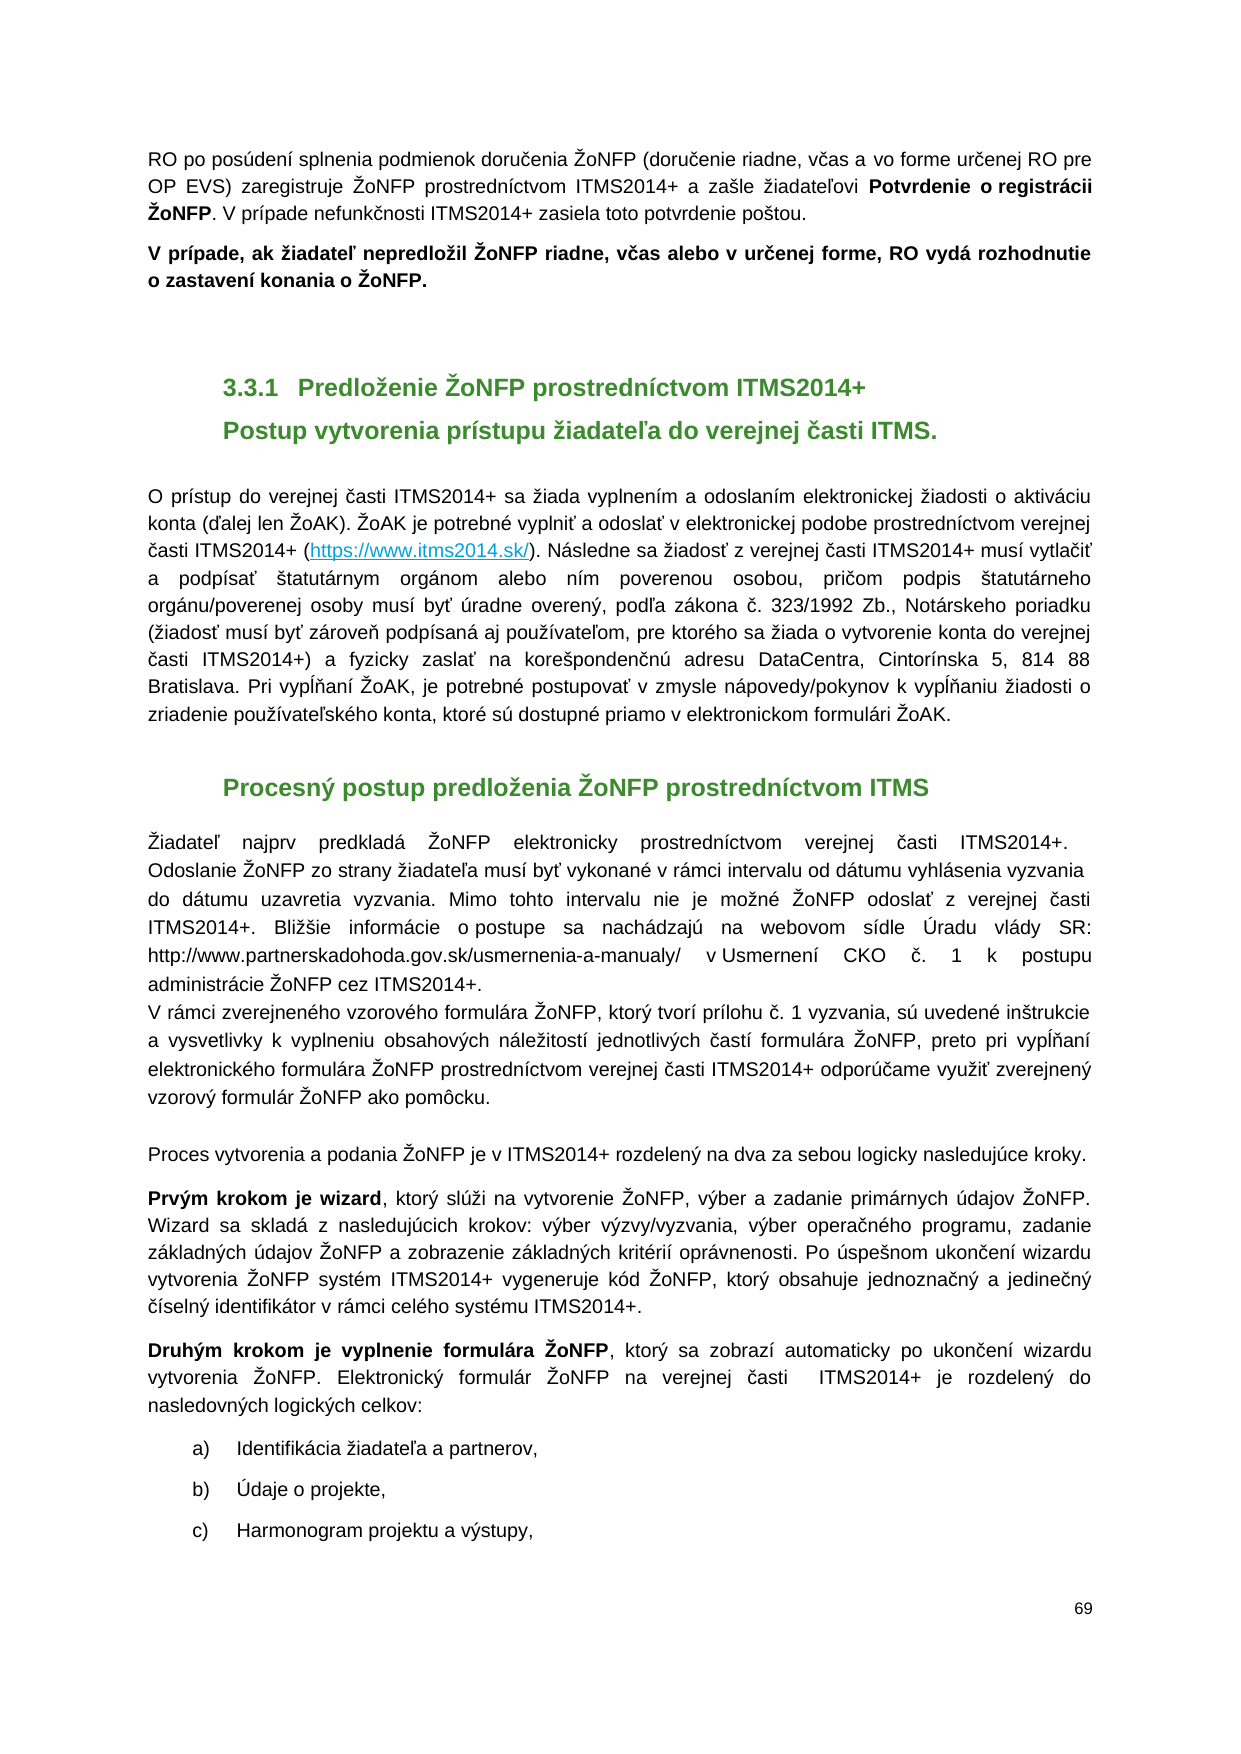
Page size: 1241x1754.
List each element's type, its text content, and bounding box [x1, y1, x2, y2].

text O prístup do verejnej časti ITMS2014+ sa žiada vyplnením a odoslaním elektronickej žiadosti o aktiváciu konta (ďalej len ŽoAK). ŽoAK je potrebné vyplniť a odoslať v elektronickej podobe prostredníctvom verejnej časti ITMS2014+ (https://www.itms2014.sk/). Následne sa žiadosť z verejnej časti ITMS2014+ musí vytlačiť a podpísať štatutárnym orgánom alebo ním poverenou osobou, pričom podpis štatutárneho orgánu/poverenej osoby musí byť úradne overený, podľa zákona č. 323/1992 Zb., Notárskeho poriadku (žiadosť musí byť zároveň podpísaná aj používateľom, pre ktorého sa žiada o vytvorenie konta do verejnej časti ITMS2014+) a fyzicky zaslať na korešpondenčnú adresu DataCentra, Cintorínska 5, 814 88 Bratislava. Pri vypĺňaní ŽoAK, je potrebné postupovať v zmysle nápovedy/pokynov k vypĺňaniu žiadosti o zriadenie používateľského konta, ktoré sú dostupné priamo v elektronickom formulári ŽoAK. [148, 485, 1092, 725]
text Proces vytvorenia a podania ŽoNFP je v ITMS2014+ rozdelený na dva za sebou logicky nasledujúce kroky. [148, 1143, 1092, 1165]
text Procesný postup predloženia ŽoNFP prostredníctvom ITMS [223, 773, 1092, 802]
text Prvým krokom je wizard, ktorý slúži na vytvorenie ŽoNFP, výber a zadanie primárnych údajov ŽoNFP. Wizard sa skladá z nasledujúcich krokov: výber výzvy/vyzvania, výber operačného programu, zadanie základných údajov ŽoNFP a zobrazenie základných kritérií oprávnenosti. Po úspešnom ukončení wizardu vytvorenia ŽoNFP systém ITMS2014+ vygeneruje kód ŽoNFP, ktorý obsahuje jednoznačný a jedinečný číselný identifikátor v rámci celého systému ITMS2014+. [148, 1186, 1092, 1318]
text V prípade, ak žiadateľ nepredložil ŽoNFP riadne, včas alebo v určenej forme, RO vydá rozhodnutie o zastavení konania o ŽoNFP. [148, 242, 1092, 292]
text Postup vytvorenia prístupu žiadateľa do verejnej časti ITMS. [223, 416, 1092, 444]
text Druhým krokom je vyplnenie formulára ŽoNFP, ktorý sa zobrazí automaticky po ukončení wizardu vytvorenia ŽoNFP. Elektronický formulár ŽoNFP na verejnej časti ITMS2014+ je rozdelený do nasledovných logických celkov: [148, 1339, 1092, 1416]
subtitle 3.3.1 Predloženie ŽoNFP prostredníctvom ITMS2014+ [223, 373, 1092, 401]
list Údaje o projekte, [192, 1478, 1092, 1501]
text RO po posúdení splnenia podmienok doručenia ŽoNFP (doručenie riadne, včas a vo forme určenej RO pre OP EVS) zaregistruje ŽoNFP prostredníctvom ITMS2014+ a zašle žiadateľovi Potvrdenie o registrácii ŽoNFP. V prípade nefunkčnosti ITMS2014+ zasiela toto potvrdenie poštou. [148, 148, 1092, 225]
list Harmonogram projektu a výstupy, [192, 1519, 1092, 1542]
text Žiadateľ najprv predkladá ŽoNFP elektronicky prostredníctvom verejnej časti ITMS2014+. Odoslanie ŽoNFP zo strany žiadateľa musí byť vykonané v rámci intervalu od dátumu vyhlásenia vyzvania do dátumu uzavretia vyzvania. Mimo tohto intervalu nie je možné ŽoNFP odoslať z verejnej časti ITMS2014+. Bližšie informácie o postupe sa nachádzajú na webovom sídle Úradu vlády SR: http://www.partnerskadohoda.gov.sk/usmernenia-a-manualy/ v Usmernení CKO č. 1 k postupu administrácie ŽoNFP cez ITMS2014+. [148, 831, 1092, 995]
list Identifikácia žiadateľa a partnerov, [192, 1437, 1092, 1460]
text V rámci zverejneného vzorového formulára ŽoNFP, ktorý tvorí prílohu č. 1 vyzvania, sú uvedené inštrukcie a vysvetlivky k vyplneniu obsahových náležitostí jednotlivých častí formulára ŽoNFP, preto pri vypĺňaní elektronického formulára ŽoNFP prostredníctvom verejnej časti ITMS2014+ odporúčame využiť zverejnený vzorový formulár ŽoNFP ako pomôcku. [148, 1001, 1092, 1109]
